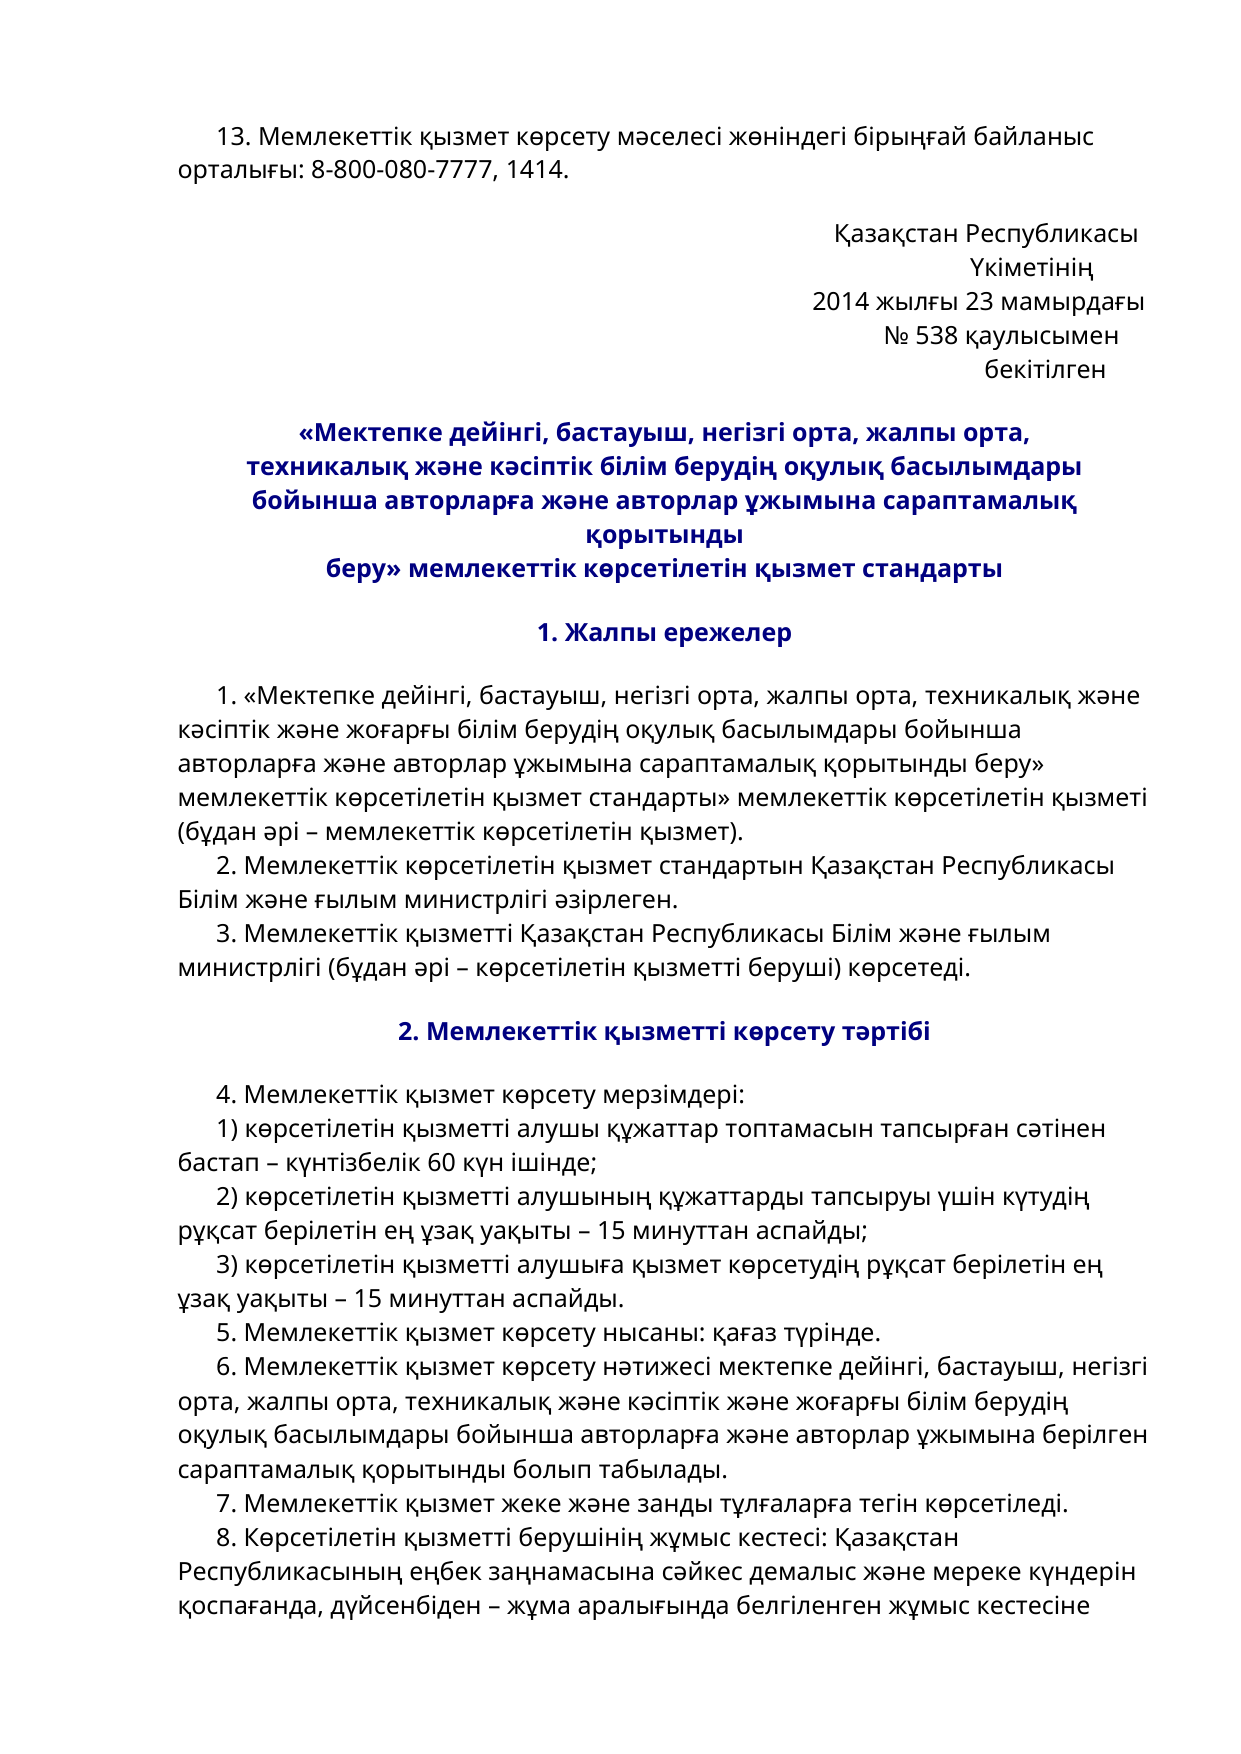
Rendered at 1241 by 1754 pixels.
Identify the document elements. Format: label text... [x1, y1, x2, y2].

text 2. Мемлекеттік қызметті көрсету тәртібі [177, 1013, 1152, 1047]
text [177, 118, 1152, 186]
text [177, 1077, 1152, 1622]
text «Мектепке дейінгі, бастауыш, негізгі орта, жалпы орта, техникалық және кәсiптік білім берудің оқулық басылымдары бойынша авторларға және авторлар ұжымына сараптамалық қорытынды беру» мемлекеттік көрсетілетін қызмет стандарты [177, 415, 1152, 585]
text Қазақстан Республикасы Үкіметінің 2014 жылғы 23 мамырдағы № 538 қаулысымен бекітілген [177, 215, 1152, 386]
text 1. «Мектепке дейінгі, бастауыш, негізгі орта, жалпы орта, техникалық және кәсiптік және жоғарғы білім берудің оқулық басылымдары бойынша авторларға және авторлар ұжымына сараптамалық қорытынды беру» мемлекеттік көрсетілетін қызмет стандарты» мемлекеттік көрсетілетін қызметі (бұдан әрі – мемлекеттік көрсетілетін қызмет). 2. Мемлекеттік көрсетілетін қызмет стандартын Қазақстан Республикасы Білім және ғылым министрлігі әзірлеген. 3. Мемлекеттік қызметті Қазақстан Республикасы Білім және ғылым министрлігі (бұдан әрі – көрсетілетін қызметті беруші) көрсетеді. [177, 678, 1152, 984]
text 1. Жалпы ережелер [177, 614, 1152, 648]
